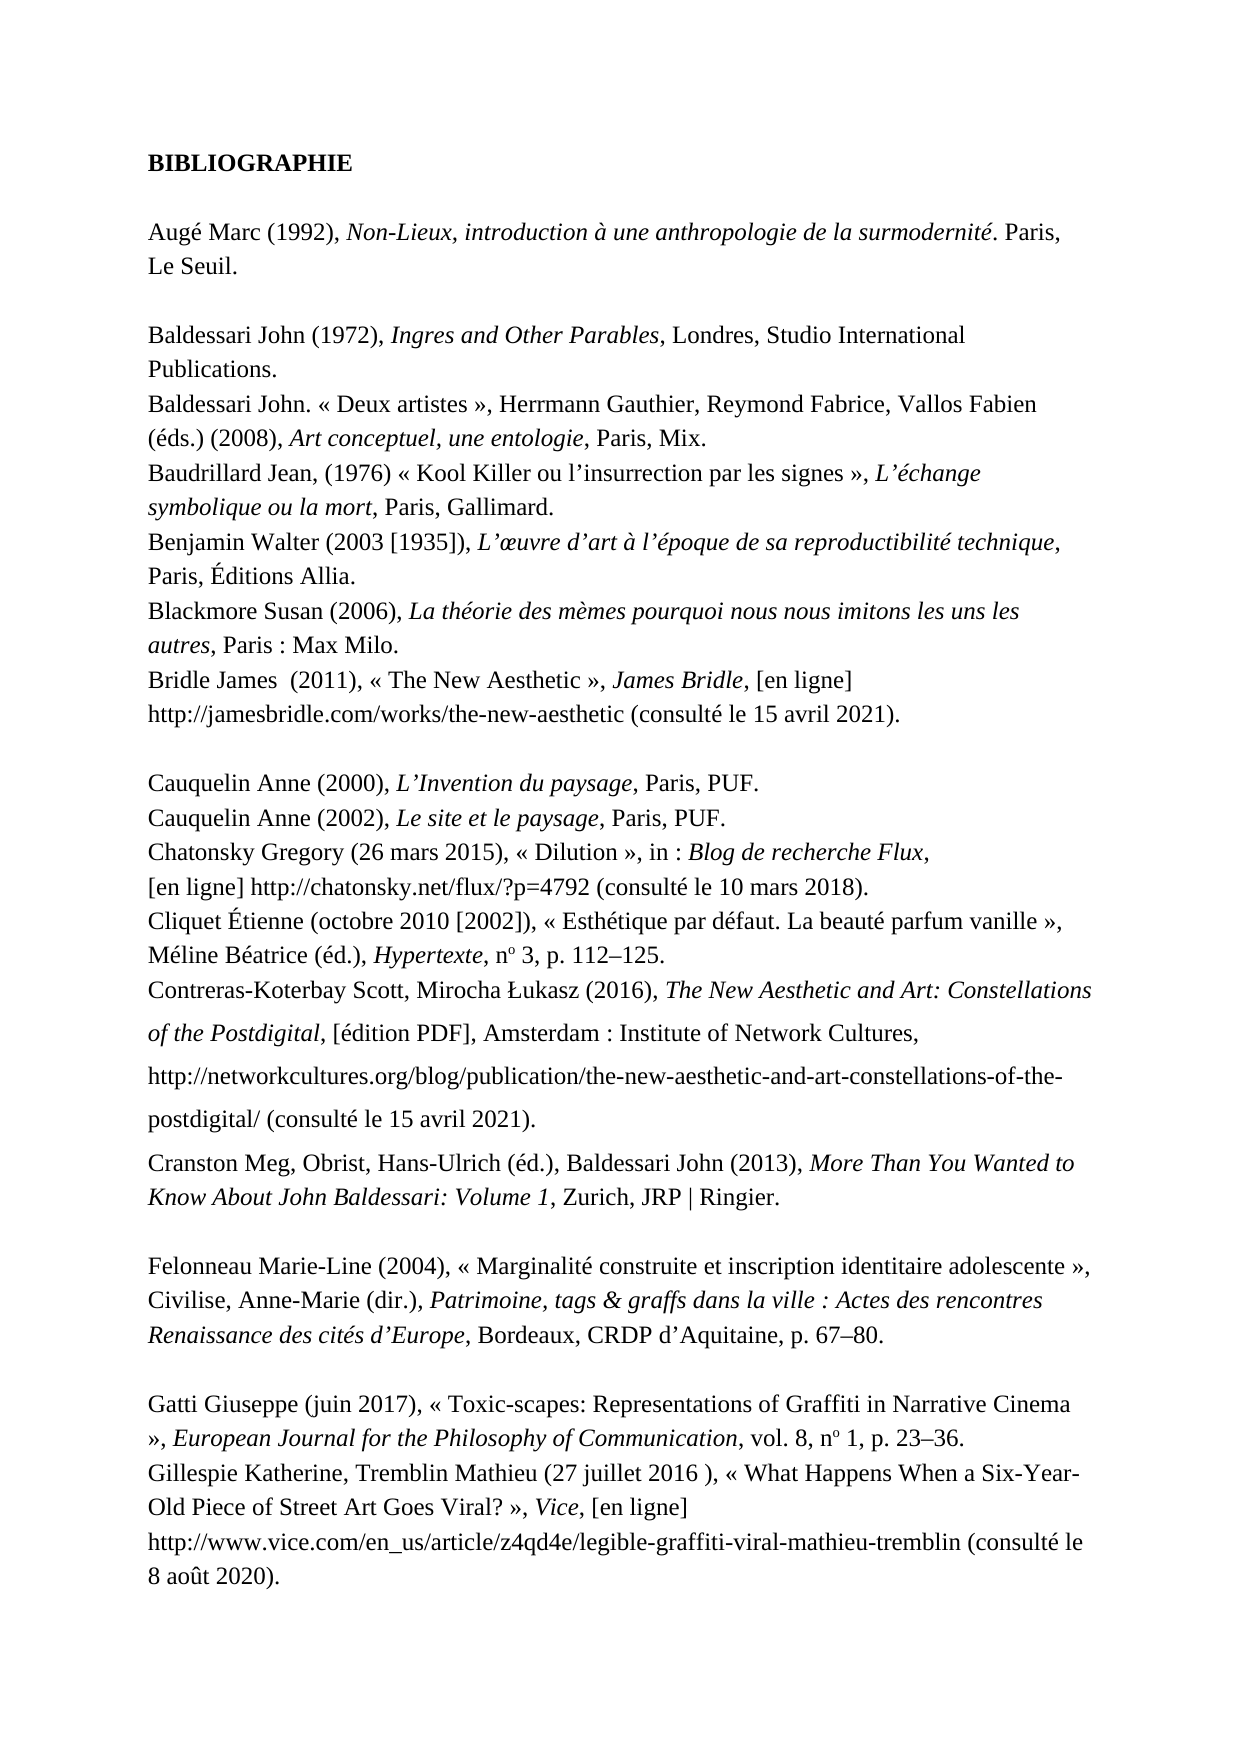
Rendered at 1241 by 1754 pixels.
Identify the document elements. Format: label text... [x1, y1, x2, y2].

text Baldessari John (1972), Ingres and Other Parables, Londres, Studio International Publications. [148, 320, 1093, 383]
text Cauquelin Anne (2002), Le site et le paysage, Paris, PUF. [148, 803, 1093, 831]
text Cliquet Étienne (octobre 2010 [2002]), « Esthétique par défaut. La beauté parfum vanille », Méline Béatrice (éd.), Hypertexte, no 3, p. 112–125. [148, 906, 1093, 969]
text Baldessari John. « Deux artistes », Herrmann Gauthier, Reymond Fabrice, Vallos Fabien (éds.) (2008), Art conceptuel, une entologie, Paris, Mix. [148, 389, 1093, 452]
text Chatonsky Gregory (26 mars 2015), « Dilution », in : Blog de recherche Flux, [148, 837, 1093, 866]
text Gillespie Katherine, Tremblin Mathieu (27 juillet 2016 ), « What Happens When a Six-Year-Old Piece of Street Art Goes Viral? », Vice, [en ligne] http://www.vice.com/en_us/article/z4qd4e/legible-graffiti-viral-mathieu-tremblin (consulté le 8 août 2020). [148, 1458, 1093, 1590]
text Felonneau Marie-Line (2004), « Marginalité construite et inscription identitaire adolescente », Civilise, Anne-Marie (dir.), Patrimoine, tags & graffs dans la ville : Actes des rencontres Renaissance des cités d’Europe, Bordeaux, CRDP d’Aquitaine, p. 67–80. [148, 1251, 1093, 1349]
text Baudrillard Jean, (1976) « Kool Killer ou l’insurrection par les signes », L’échange symbolique ou la mort, Paris, Gallimard. [148, 458, 1093, 521]
text Cranston Meg, Obrist, Hans-Ulrich (éd.), Baldessari John (2013), More Than You Wanted to Know About John Baldessari: Volume 1, Zurich, JRP | Ringier. [148, 1148, 1093, 1211]
text Benjamin Walter (2003 [1935]), L’œuvre d’art à l’époque de sa reproductibilité technique, Paris, Éditions Allia. [148, 527, 1093, 590]
text BIBLIOGRAPHIE [148, 148, 1093, 176]
text Gatti Giuseppe (juin 2017), « Toxic-scapes: Representations of Graffiti in Narrative Cinema », European Journal for the Philosophy of Communication, vol. 8, no 1, p. 23–36. [148, 1389, 1093, 1452]
text Bridle James (2011), « The New Aesthetic », James Bridle, [en ligne] http://jamesbridle.com/works/the-new-aesthetic (consulté le 15 avril 2021). [148, 665, 1093, 728]
text Augé Marc (1992), Non-Lieux, introduction à une anthropologie de la surmodernité. Paris, Le Seuil. [148, 217, 1093, 280]
text Cauquelin Anne (2000), L’Invention du paysage, Paris, PUF. [148, 768, 1093, 797]
text [en ligne] http://chatonsky.net/flux/?p=4792 (consulté le 10 mars 2018). [148, 872, 1093, 900]
text Blackmore Susan (2006), La théorie des mèmes pourquoi nous nous imitons les uns les autres, Paris : Max Milo. [148, 596, 1093, 659]
text Contreras-Koterbay Scott, Mirocha Łukasz (2016), The New Aesthetic and Art: Constellations of the Postdigital, [édition PDF], Amsterdam : Institute of Network Cultures, http://networkcultures.org/blog/publication/the-new-aesthetic-and-art-constellations-of-the-postdigital/ (consulté le 15 avril 2021). [148, 975, 1093, 1133]
